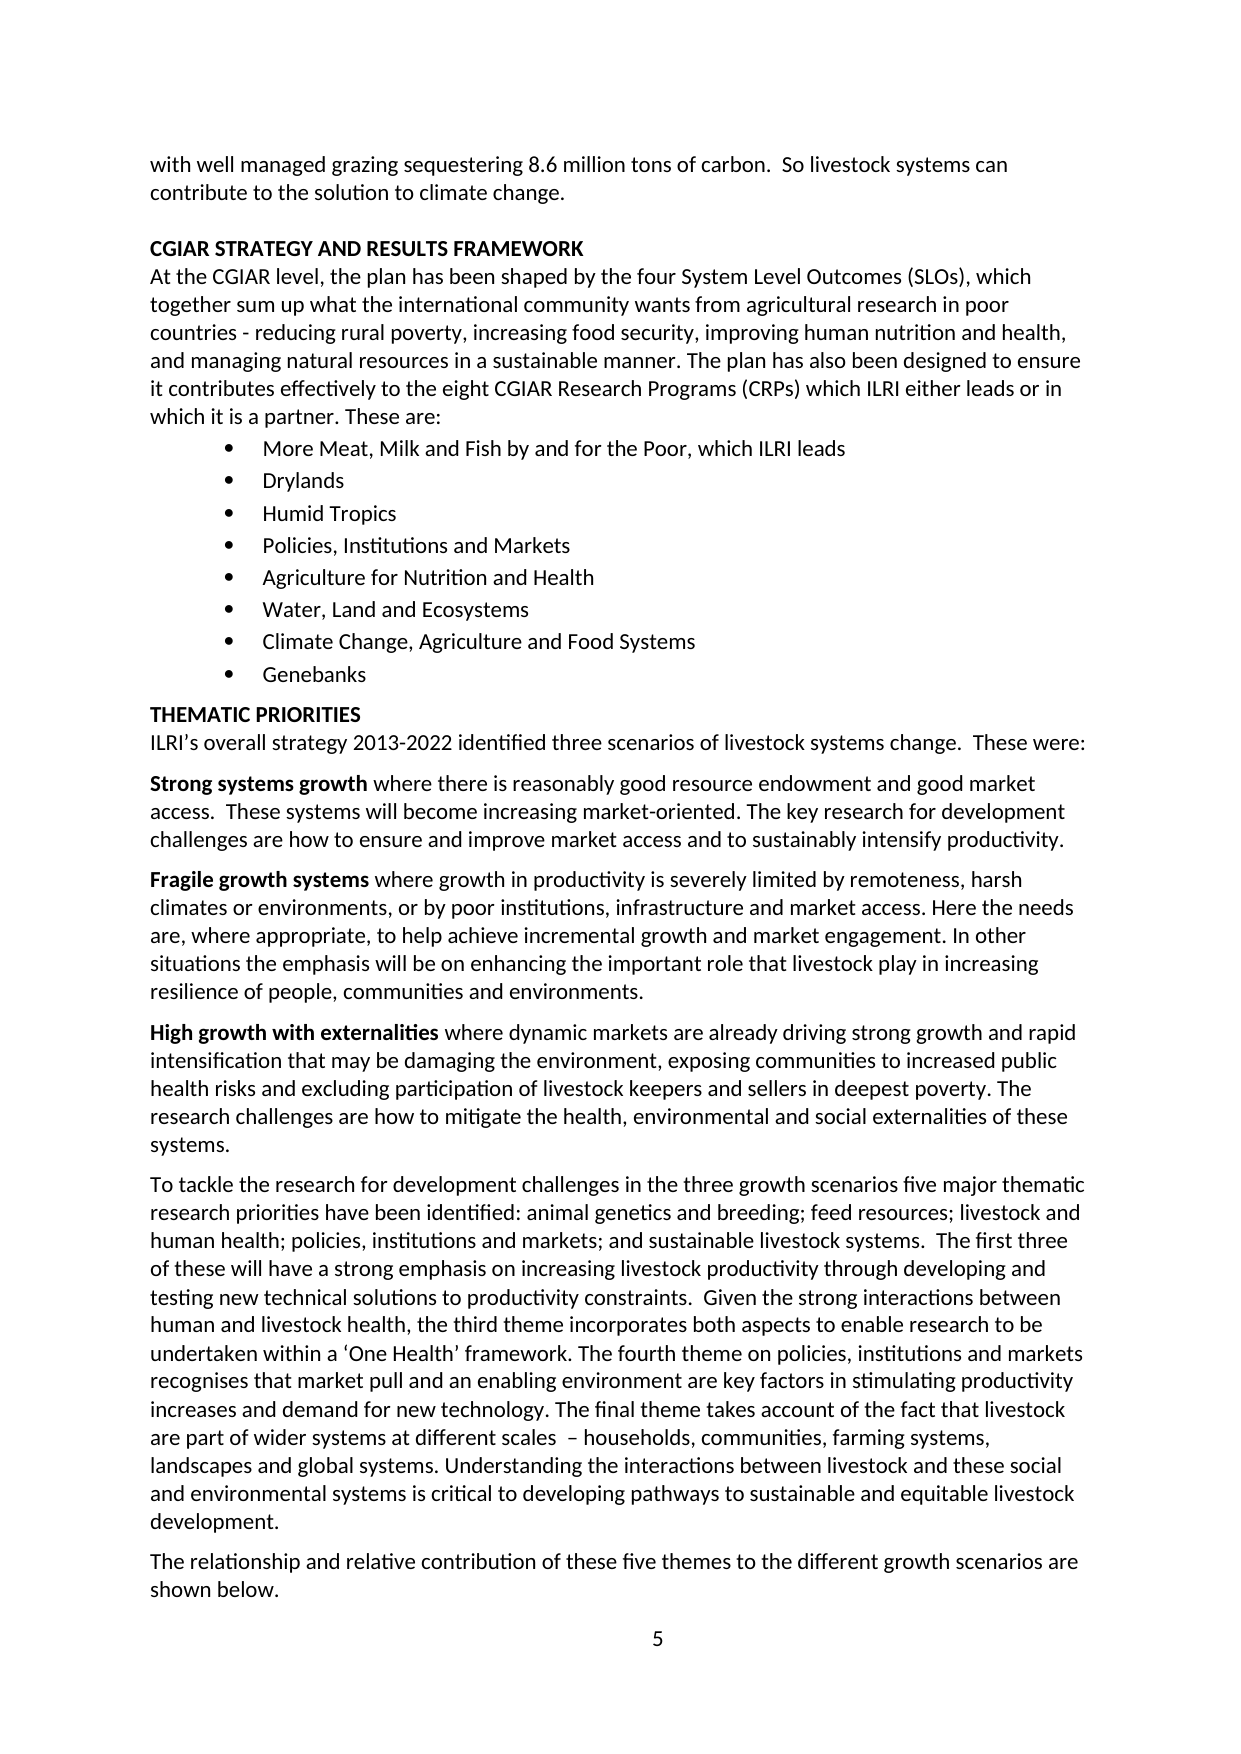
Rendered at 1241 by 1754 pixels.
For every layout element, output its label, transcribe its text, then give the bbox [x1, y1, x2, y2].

text Fragile growth systems where growth in productivity is severely limited by remoteness, harsh climates or environments, or by poor institutions, infrastructure and market access. Here the needs are, where appropriate, to help achieve incremental growth and market engagement. In other situations the emphasis will be on enhancing the important role that livestock play in increasing resilience of people, communities and environments. [150, 865, 1090, 1005]
text Humid Tropics [225, 499, 1090, 527]
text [150, 150, 1090, 206]
text THEMATIC PRIORITIES [150, 700, 1090, 728]
text High growth with externalities where dynamic markets are already driving strong growth and rapid intensification that may be damaging the environment, exposing communities to increased public health risks and excluding participation of livestock keepers and sellers in deepest poverty. The research challenges are how to mitigate the health, environmental and social externalities of these systems. [150, 1018, 1090, 1158]
text Genebanks [225, 660, 1090, 688]
text Policies, Institutions and Markets [225, 531, 1090, 559]
text At the CGIAR level, the plan has been shaped by the four System Level Outcomes (SLOs), which together sum up what the international community wants from agricultural research in poor countries - reducing rural poverty, increasing food security, improving human nutrition and health, and managing natural resources in a sustainable manner. The plan has also been designed to ensure it contributes effectively to the eight CGIAR Research Programs (CRPs) which ILRI either leads or in which it is a partner. These are: [150, 262, 1090, 430]
text Strong systems growth where there is reasonably good resource endowment and good market access. These systems will become increasing market-oriented. The key research for development challenges are how to ensure and improve market access and to sustainably intensify productivity. [150, 769, 1090, 853]
text Agriculture for Nutrition and Health [225, 563, 1090, 591]
text ILRI’s overall strategy 2013-2022 identified three scenarios of livestock systems change. These were: [150, 728, 1090, 756]
text To tackle the research for development challenges in the three growth scenarios five major thematic research priorities have been identified: animal genetics and breeding; feed resources; livestock and human health; policies, institutions and markets; and sustainable livestock systems. The first three of these will have a strong emphasis on increasing livestock productivity through developing and testing new technical solutions to productivity constraints. Given the strong interactions between human and livestock health, the third theme incorporates both aspects to enable research to be undertaken within a ‘One Health’ framework. The fourth theme on policies, institutions and markets recognises that market pull and an enabling environment are key factors in stimulating productivity increases and demand for new technology. The final theme takes account of the fact that livestock are part of wider systems at different scales – households, communities, farming systems, landscapes and global systems. Understanding the interactions between livestock and these social and environmental systems is critical to developing pathways to sustainable and equitable livestock development. [150, 1171, 1090, 1535]
text The relationship and relative contribution of these five themes to the different growth scenarios are shown below. [150, 1547, 1090, 1603]
text Climate Change, Agriculture and Food Systems [225, 627, 1090, 656]
text CGIAR STRATEGY AND RESULTS FRAMEWORK [150, 234, 1090, 262]
text Drylands [225, 467, 1090, 494]
text Water, Land and Ecosystems [225, 595, 1090, 623]
text More Meat, Milk and Fish by and for the Poor, which ILRI leads [225, 434, 1090, 462]
